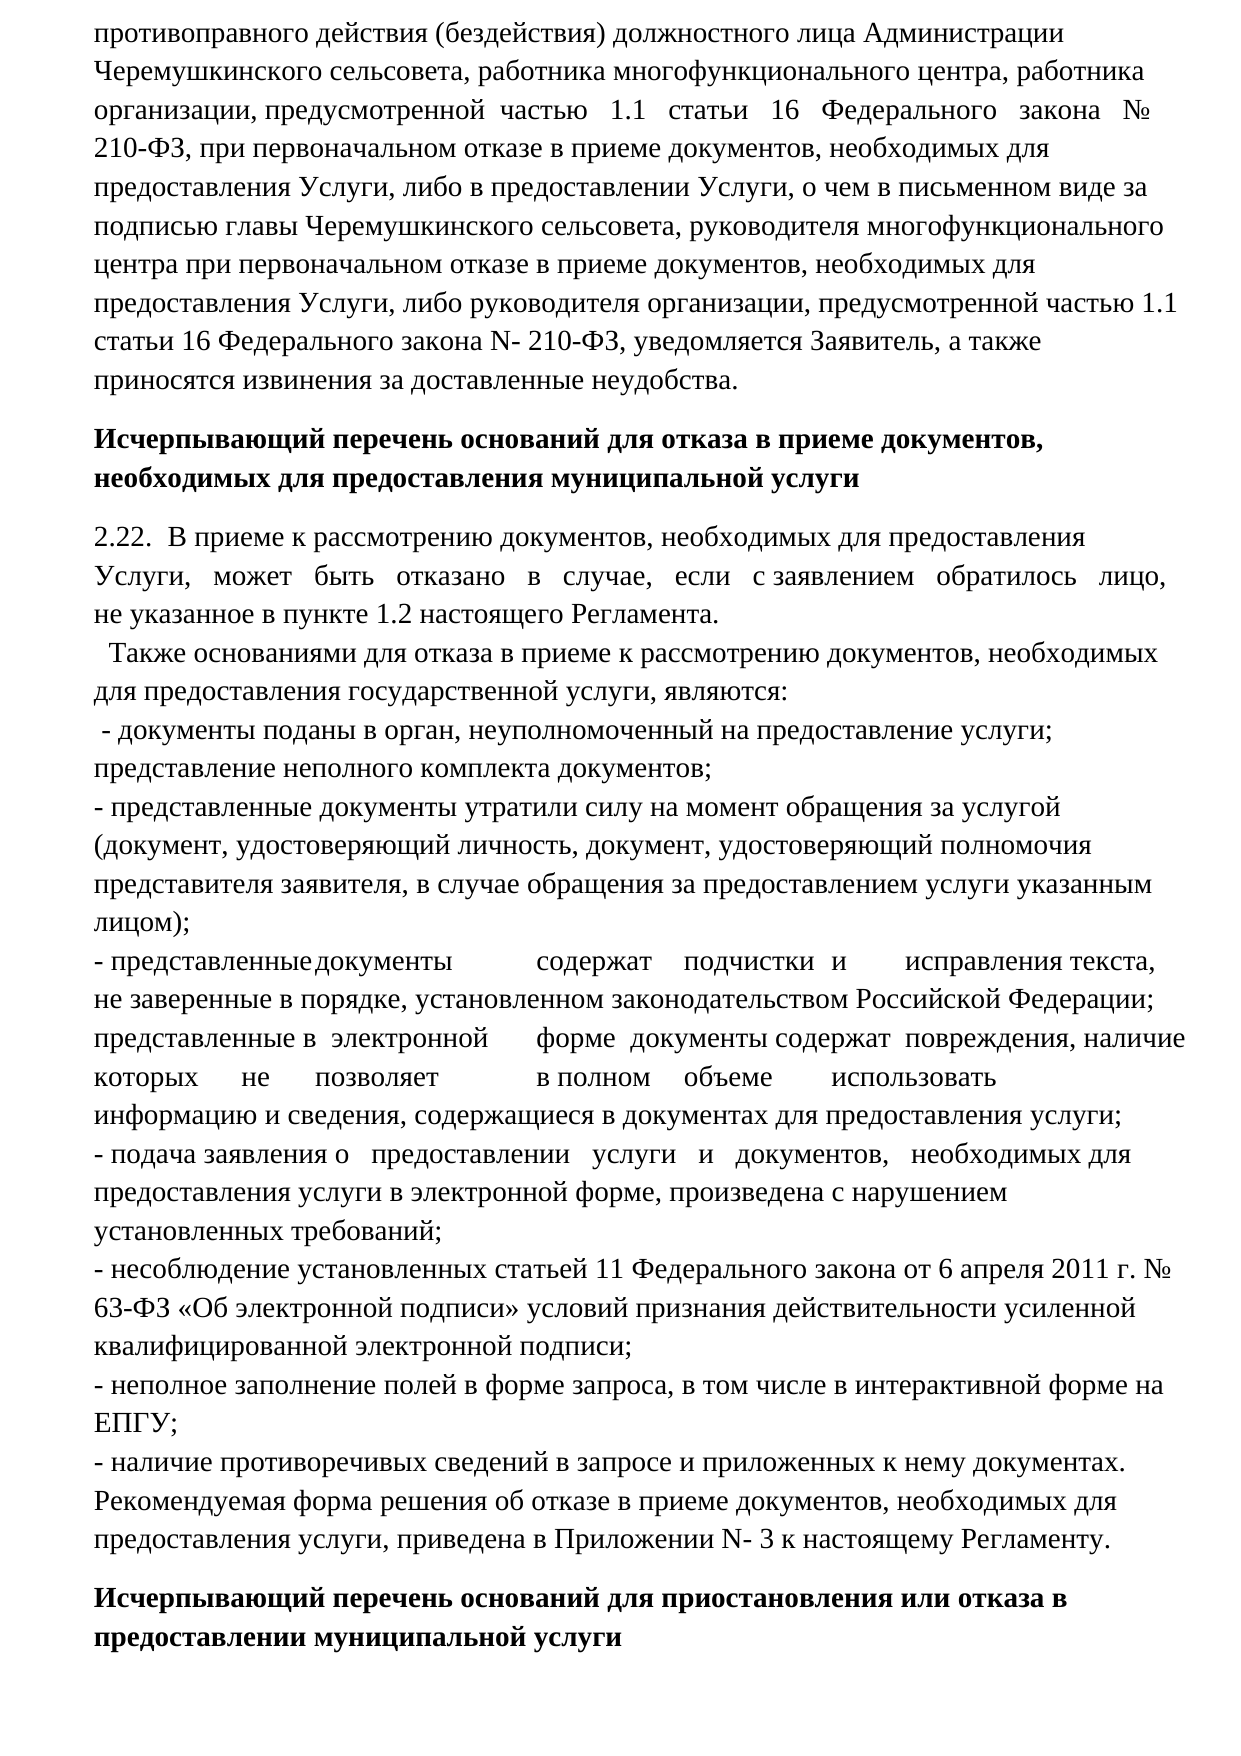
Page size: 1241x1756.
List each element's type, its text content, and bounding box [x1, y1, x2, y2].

text Исчерпывающий перечень оснований для отказа в приеме документов, необходимых для предоставления муниципальной услуги [94, 421, 1190, 493]
text 2.22. В приеме к рассмотрению документов, необходимых для предоставления Услуги, может быть отказано в случае, если с заявлением обратилось лицо, не указанное в пункте 1.2 настоящего Регламента. Также основаниями для отказа в приеме к рассмотрению документов, необходимых для предоставления государственной услуги, являются: - документы поданы в орган, неуполномоченный на предоставление услуги; представление неполного комплекта документов; - представленные документы утратили силу на момент обращения за услугой (документ, удостоверяющий личность, документ, удостоверяющий полномочия представителя заявителя, в cлyчае обращения за предоставлением услуги указанным лицом); - представленные документы содержат подчистки и исправления текста, не заверенные в порядке, установленном законодательством Российской Федерации; представленные в электронной форме документы содержат повреждения, наличие которых не позволяет в полном объеме использовать информацию и сведения, содержащиеся в документах для предоставления услуги; - подача заявления о предоставлении услуги и документов, необходимых для предоставления услуги в электронной форме, произведена с нарушением установленных требований; - несоблюдение установленных статьей 11 Федерального закона от 6 апреля 2011 г. № 63-ФЗ «Об электронной подписи» условий признания действительности усиленной квалифицированной электронной подписи; - неполное заполнение полей в форме запроса, в том числе в интерактивной форме на ЕПГУ; - наличие противоречивых сведений в запросе и приложенных к нему документах. Рекомендуемая форма решения об отказе в приеме документов, необходимых для предоставления услуги, приведена в Приложении N- 3 к настоящему Регламенту. [94, 519, 1190, 1555]
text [94, 15, 1190, 395]
text Исчерпывающий перечень оснований для приостановления или отказа в предоставлении муниципальной услуги [94, 1581, 1190, 1653]
